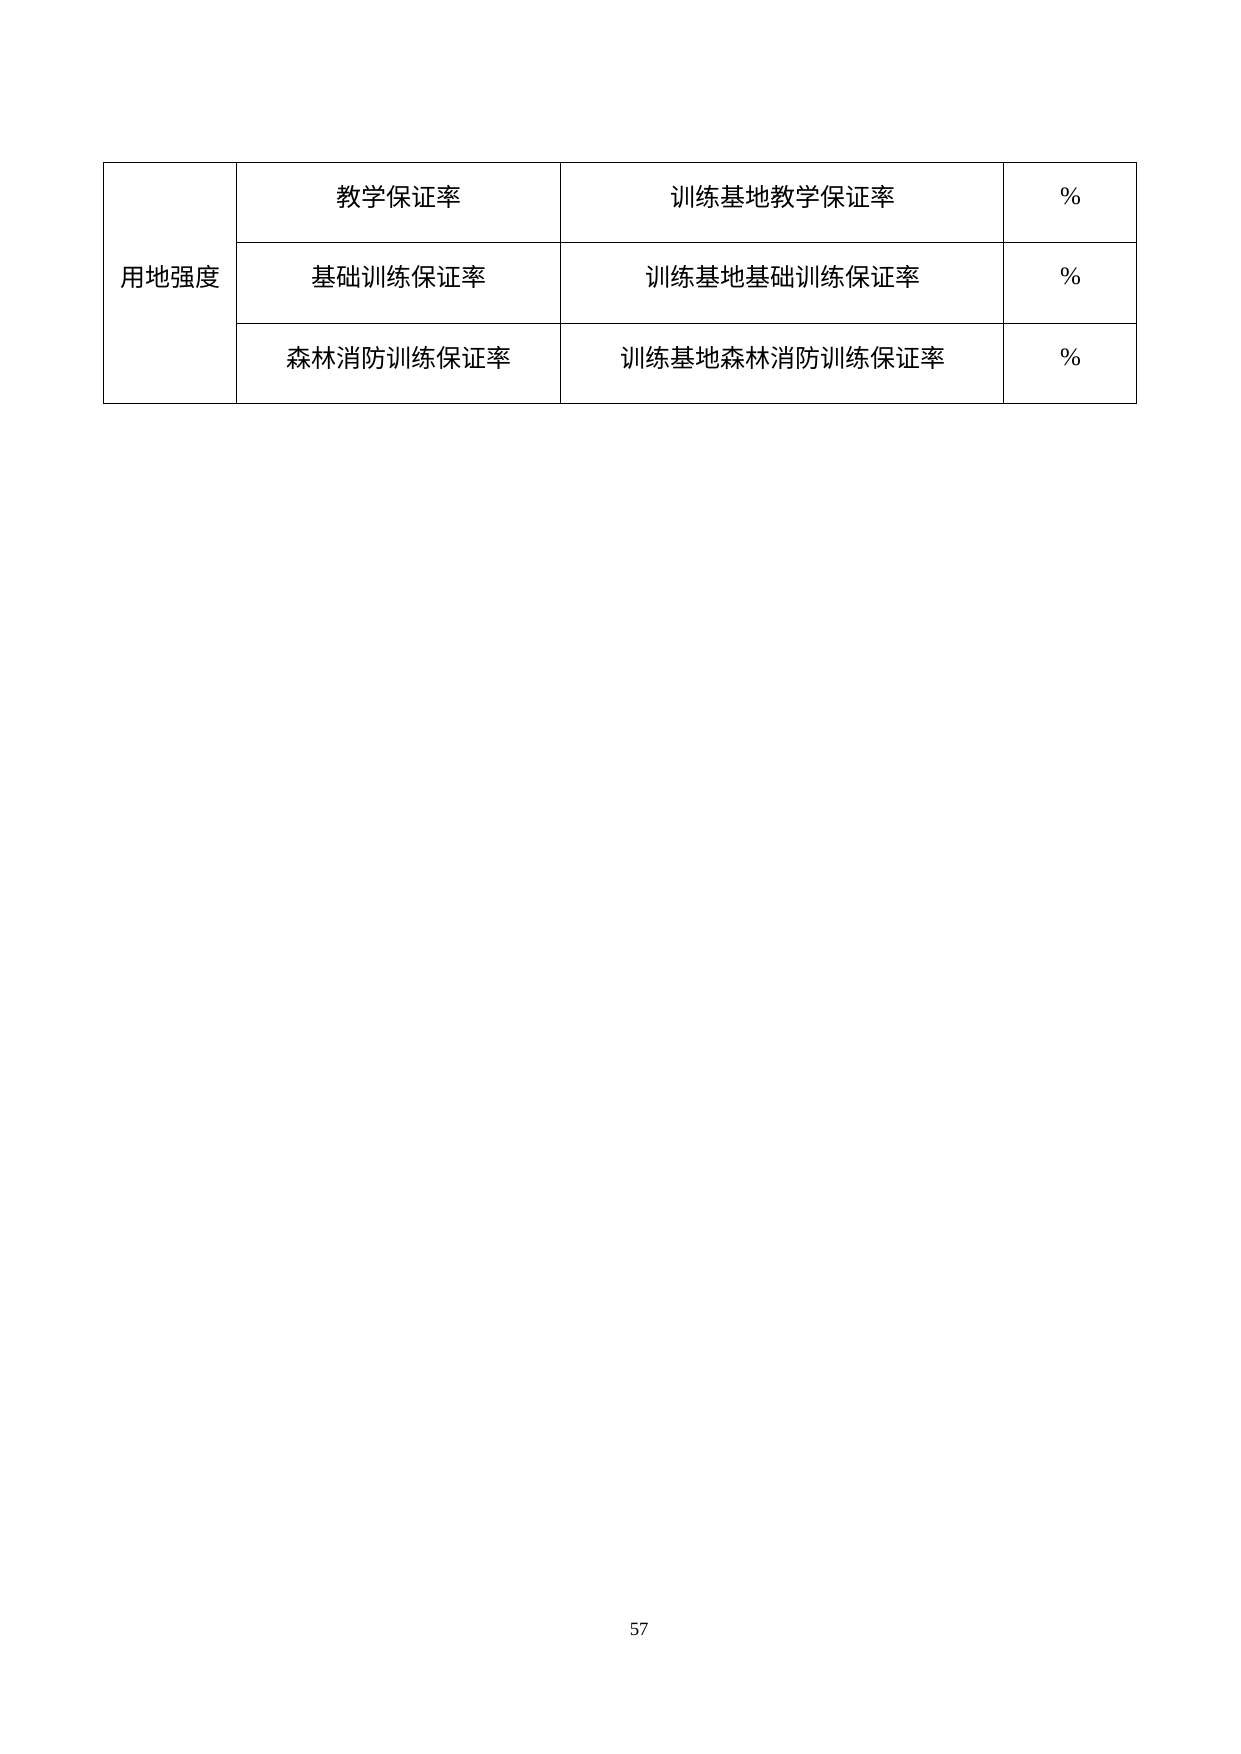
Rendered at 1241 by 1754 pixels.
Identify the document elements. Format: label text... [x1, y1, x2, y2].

table_cell % [1004, 163, 1136, 242]
table_cell 基础训练保证率 [237, 243, 560, 323]
table_cell 训练基地基础训练保证率 [561, 243, 1003, 323]
table_cell 用地强度 [104, 163, 236, 403]
table_cell 森林消防训练保证率 [237, 324, 560, 403]
table_cell % [1004, 243, 1136, 323]
table_cell 教学保证率 [237, 163, 560, 242]
table_cell 训练基地教学保证率 [561, 163, 1003, 242]
table_cell % [1004, 324, 1136, 403]
table_cell 训练基地森林消防训练保证率 [561, 324, 1003, 403]
